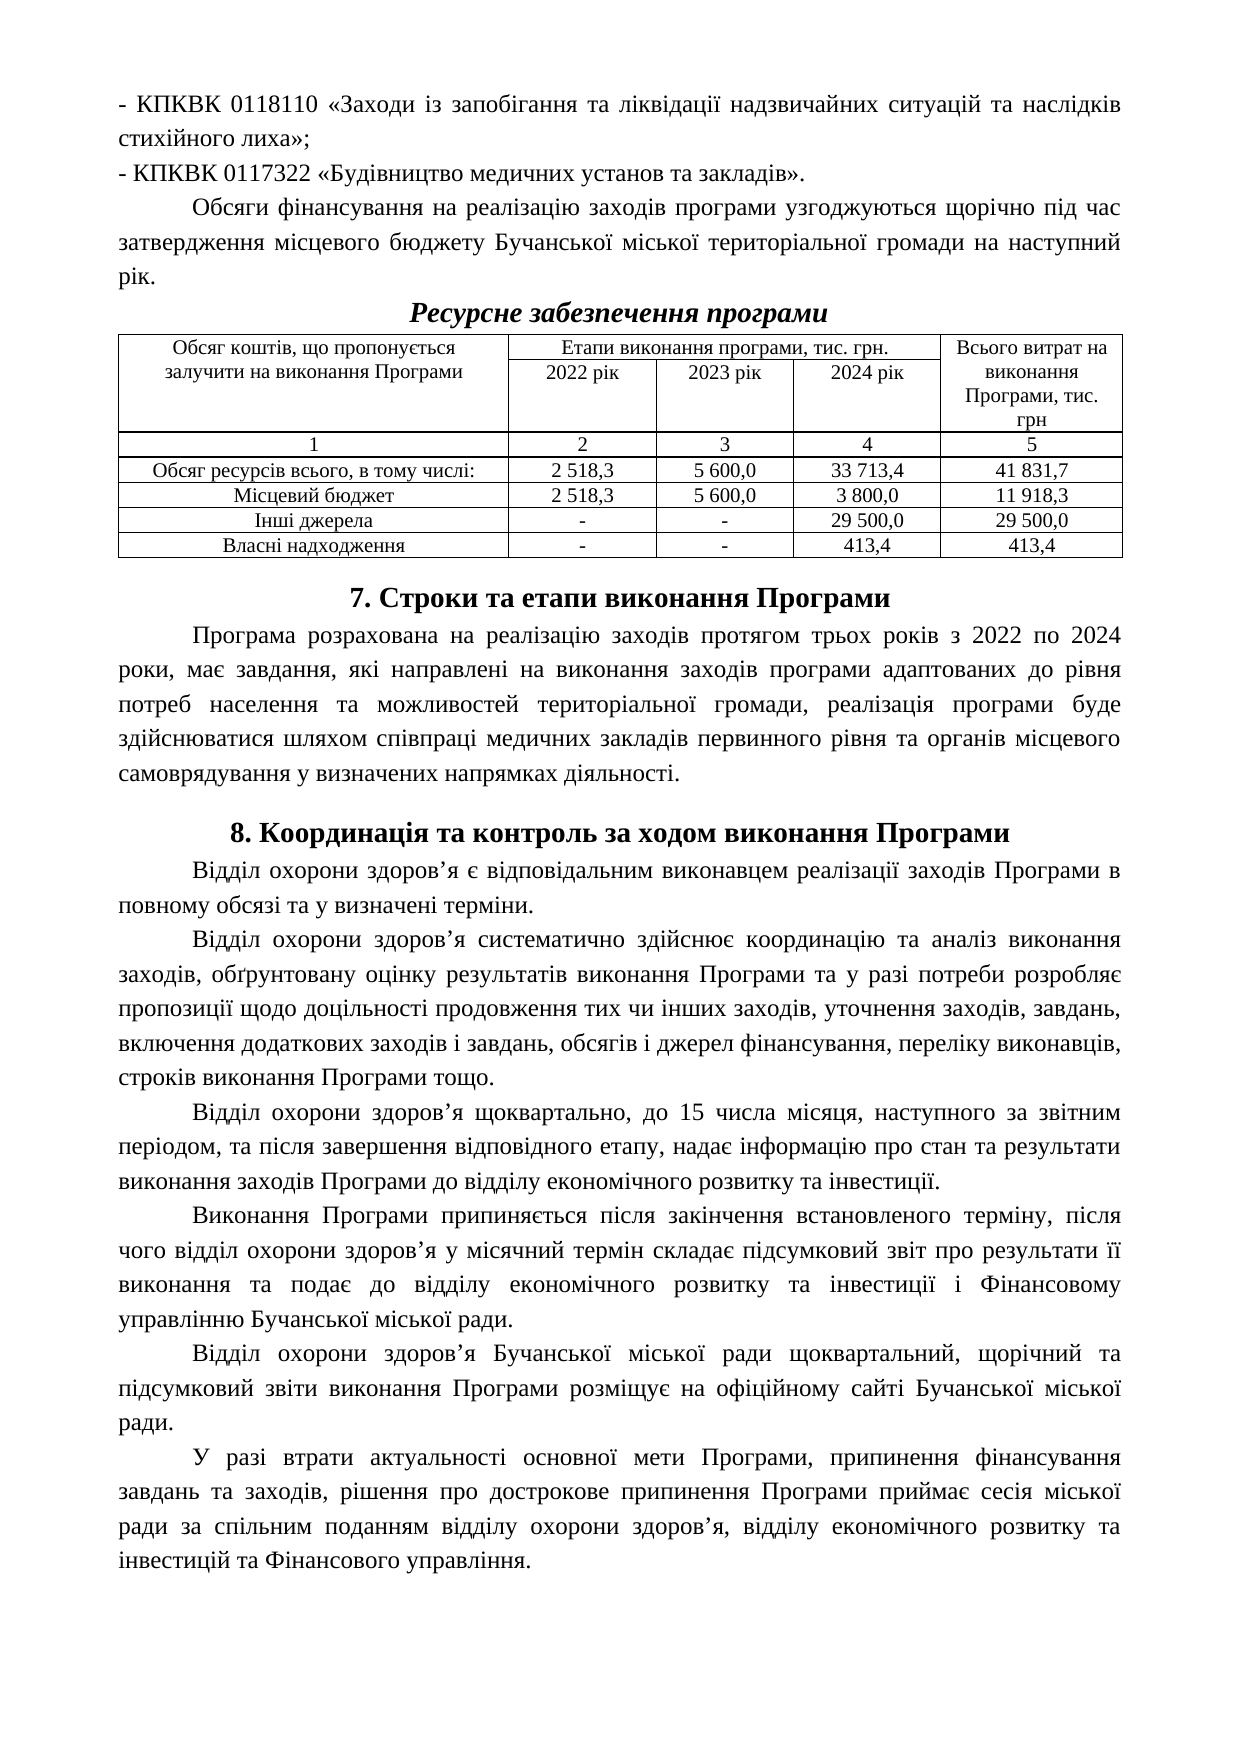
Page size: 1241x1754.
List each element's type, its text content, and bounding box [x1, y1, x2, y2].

table_cell 2022 рік [509, 360, 656, 431]
table_cell 11 918,3 [941, 483, 1122, 507]
table_cell Обсяг ресурсів всього, в тому числі: [119, 458, 508, 482]
table_cell - [657, 508, 793, 532]
table_cell 2 518,3 [509, 483, 656, 507]
table_cell 5 [941, 433, 1122, 456]
table_cell 33 713,4 [794, 458, 940, 482]
text Відділ охорони здоров’я щоквартально, до 15 числа місяця, наступного за звітним періодом, та після завершення відповідного етапу, надає інформацію про стан та результати виконання заходів Програми до відділу економічного розвитку та інвестиції. [118, 1097, 1122, 1195]
table_cell 3 [657, 433, 793, 456]
text - КПКВК 0117322 «Будівництво медичних установ та закладів». [118, 158, 1122, 186]
table_cell - [509, 508, 656, 532]
table_cell 2024 рік [794, 360, 940, 431]
table_cell 3 800,0 [794, 483, 940, 507]
text Відділ охорони здоров’я Бучанської міської ради щоквартальний, щорічний та підсумковий звіти виконання Програми розміщує на офіційному сайті Бучанської міської ради. [118, 1338, 1122, 1436]
table_header Етапи виконання програми, тис. грн. [509, 335, 940, 359]
text 7. Строки та етапи виконання Програми [118, 580, 1122, 613]
table_cell Місцевий бюджет [119, 483, 508, 507]
text - КПКВК 0118110 «Заходи із запобігання та ліквідації надзвичайних ситуацій та наслідків стихійного лиха»; [118, 89, 1122, 152]
table_cell 29 500,0 [794, 508, 940, 532]
table_cell Інші джерела [119, 508, 508, 532]
table_cell 2 518,3 [509, 458, 656, 482]
table_cell 4 [794, 433, 940, 456]
table_cell 5 600,0 [657, 458, 793, 482]
text Обсяги фінансування на реалізацію заходів програми узгоджуються щорічно під час затвердження місцевого бюджету Бучанської міської територіальної громади на наступний рік. [118, 192, 1122, 290]
text Ресурсне забезпечення програми [118, 296, 1122, 329]
table_cell Власні надходження [119, 533, 508, 557]
table_header Обсяг коштів, що пропонується залучити на виконання Програми [119, 335, 508, 431]
table_cell 1 [119, 433, 508, 456]
text Програма розрахована на реалізацію заходів протягом трьох років з 2022 по 2024 роки, має завдання, які направлені на виконання заходів програми адаптованих до рівня потреб населення та можливостей територіальної громади, реалізація програми буде здійснюватися шляхом співпраці медичних закладів первинного рівня та органів місцевого самоврядування у визначених напрямках діяльності. [118, 620, 1122, 787]
table_cell 5 600,0 [657, 483, 793, 507]
text Відділ охорони здоров’я систематично здійснює координацію та аналіз виконання заходів, обґрунтовану оцінку результатів виконання Програми та у разі потреби розробляє пропозиції щодо доцільності продовження тих чи інших заходів, уточнення заходів, завдань, включення додаткових заходів і завдань, обсягів і джерел фінансування, переліку виконавців, строків виконання Програми тощо. [118, 924, 1122, 1091]
table_cell - [657, 533, 793, 557]
table_cell 413,4 [941, 533, 1122, 557]
table_cell 2 [509, 433, 656, 456]
table_cell 41 831,7 [941, 458, 1122, 482]
table_header Всього витрат на виконання Програми, тис. грн [941, 335, 1122, 431]
text Виконання Програми припиняється після закінчення встановленого терміну, після чого відділ охорони здоров’я у місячний термін складає підсумковий звіт про результати її виконання та подає до відділу економічного розвитку та інвестиції і Фінансовому управлінню Бучанської міської ради. [118, 1200, 1122, 1333]
table_cell 413,4 [794, 533, 940, 557]
text Відділ охорони здоров’я є відповідальним виконавцем реалізації заходів Програми в повному обсязі та у визначені терміни. [118, 856, 1122, 919]
text 8. Координація та контроль за ходом виконання Програми [118, 815, 1122, 849]
table_cell 29 500,0 [941, 508, 1122, 532]
table_cell - [509, 533, 656, 557]
table_cell 2023 рік [657, 360, 793, 431]
text У разі втрати актуальності основної мети Програми, припинення фінансування завдань та заходів, рішення про дострокове припинення Програми приймає сесія міської ради за спільним поданням відділу охорони здоров’я, відділу економічного розвитку та інвестицій та Фінансового управління. [118, 1442, 1122, 1574]
